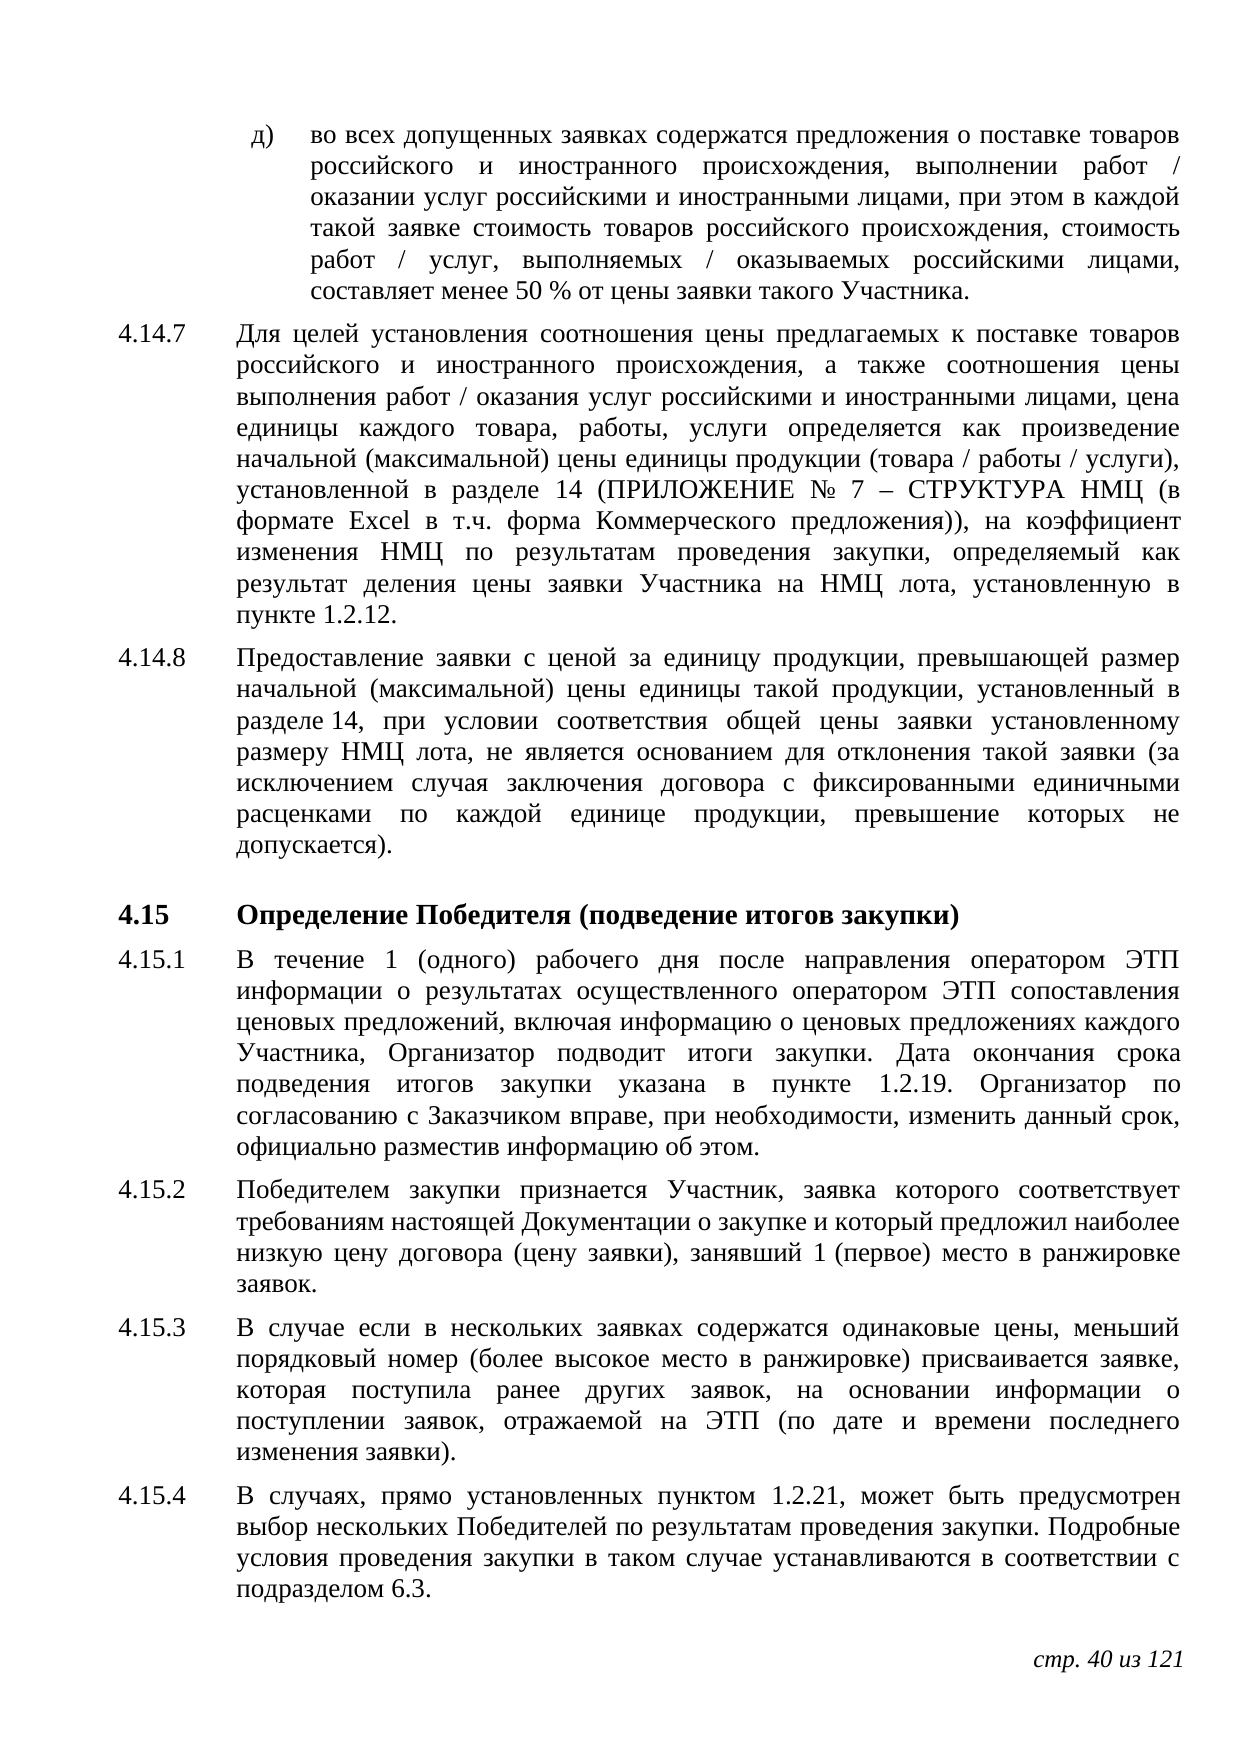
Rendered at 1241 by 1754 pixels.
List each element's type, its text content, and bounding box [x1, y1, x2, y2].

text Победителем закупки признается Участник, заявка которого соответствует требованиям настоящей Документации о закупке и который предложил наиболее низкую цену договора (цену заявки), занявший 1 (первое) место в ранжировке заявок. [118, 1173, 1181, 1298]
subtitle Определение Победителя (подведение итогов закупки) [118, 897, 1181, 931]
text В случае если в нескольких заявках содержатся одинаковые цены, меньший порядковый номер (более высокое место в ранжировке) присваивается заявке, которая поступила ранее других заявок, на основании информации о поступлении заявок, отражаемой на ЭТП (по дате и времени последнего изменения заявки). [118, 1311, 1181, 1466]
text во всех допущенных заявках содержатся предложения о поставке товаров российского и иностранного происхождения, выполнении работ / оказании услуг российскими и иностранными лицами, при этом в каждой такой заявке стоимость товаров российского происхождения, стоимость работ / услуг, выполняемых / оказываемых российскими лицами, составляет менее 50 % от цены заявки такого Участника. [251, 118, 1181, 305]
text Для целей установления соотношения цены предлагаемых к поставке товаров российского и иностранного происхождения, а также соотношения цены выполнения работ / оказания услуг российскими и иностранными лицами, цена единицы каждого товара, работы, услуги определяется как произведение начальной (максимальной) цены единицы продукции (товара / работы / услуги), установленной в разделе 14 (ПРИЛОЖЕНИЕ № 7 – СТРУКТУРА НМЦ (в формате Excel)), на коэффициент изменения НМЦ по результатам проведения закупки, определяемый как результат деления цены заявки Участника на НМЦ лота, установленную в пункте 1.2.12. [118, 317, 1181, 629]
text В течение 1 (одного) рабочего дня после направления оператором ЭТП информации о результатах осуществленного оператором ЭТП сопоставления ценовых предложений, включая информацию о ценовых предложениях каждого Участника, Организатор подводит итоги закупки. Дата окончания срока подведения итогов закупки указана в пункте 1.2.19. Организатор по согласованию с Заказчиком вправе, при необходимости, изменить данный срок, официально разместив информацию об этом. [118, 943, 1181, 1161]
text В случаях, прямо установленных пунктом 1.2.21, может быть предусмотрен выбор нескольких Победителей по результатам проведения закупки. Подробные условия проведения закупки в таком случае устанавливаются в соответствии с подразделом 6.3. [118, 1479, 1181, 1603]
text Предоставление заявки с ценой за единицу продукции, превышающей размер начальной (максимальной) цены единицы такой продукции, установленный в разделе 14, при условии соответствия общей цены заявки установленному размеру НМЦ лота, не является основанием для отклонения такой заявки (за исключением случая заключения договора с фиксированными единичными расценками по каждой единице продукции, превышение которых не допускается). [118, 641, 1181, 859]
